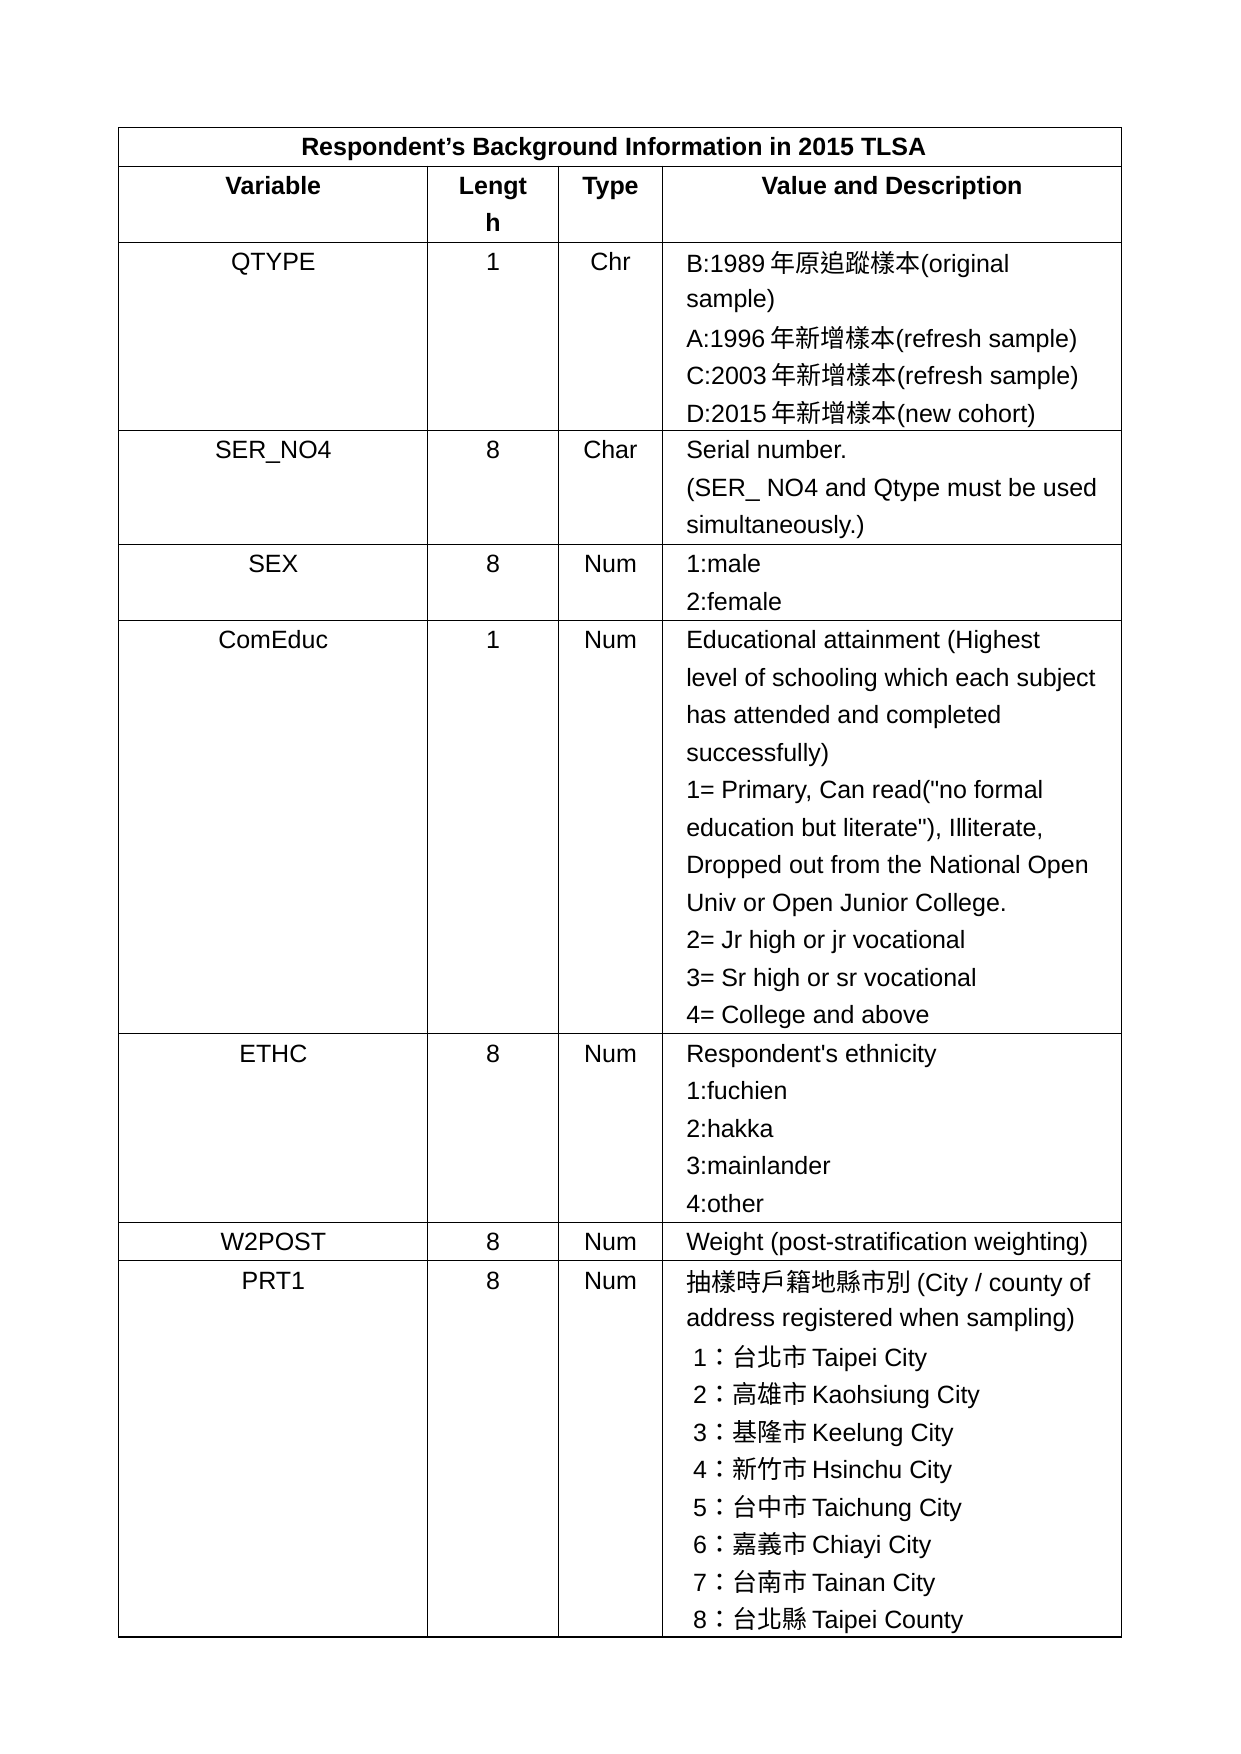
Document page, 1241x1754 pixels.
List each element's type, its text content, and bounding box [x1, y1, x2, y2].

table_cell Serial number. (SER_ NO4 and Qtype must be used simultaneously.) [663, 431, 1121, 544]
table_cell Respondent's ethnicity 1:fuchien 2:hakka 3:mainlander 4:other [663, 1034, 1121, 1222]
table_header Respondent’s Background Information in 2015 TLSA [119, 128, 1121, 166]
table_cell 8 [428, 1223, 558, 1260]
table_cell 8 [428, 1261, 558, 1636]
table_cell Type [559, 167, 662, 242]
table_cell QTYPE [119, 243, 427, 430]
table_cell 1 [428, 621, 558, 1033]
table_cell Weight (post-stratification weighting) [663, 1223, 1121, 1260]
table_cell ComEduc [119, 621, 427, 1033]
table_cell Num [559, 1261, 662, 1636]
table_cell Educational attainment (Highest level of schooling which each subject has attended and completed successfully) 1= Primary, Can read("no formal education but literate"), Illiterate, Dropped out from the National Open Univ or Open Junior College. 2= Jr high or jr vocational 3= Sr high or sr vocational 4= College and above [663, 621, 1121, 1033]
table_cell W2POST [119, 1223, 427, 1260]
table_cell Num [559, 545, 662, 620]
table_cell SEX [119, 545, 427, 620]
table_cell Num [559, 1223, 662, 1260]
table_cell PRT1 [119, 1261, 427, 1636]
table_cell 8 [428, 1034, 558, 1222]
table_cell Chr [559, 243, 662, 430]
table_cell Length [428, 167, 558, 242]
table_cell Value and Description [663, 167, 1121, 242]
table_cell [663, 1261, 1121, 1636]
table_cell SER_NO4 [119, 431, 427, 544]
table_cell B:1989年原追蹤樣本(original sample) A:1996年新增樣本(refresh sample) C:2003年新增樣本(refresh sample) D:2015年新增樣本(new cohort) [663, 243, 1121, 430]
table_cell 1 [428, 243, 558, 430]
table_cell Char [559, 431, 662, 544]
table_cell Num [559, 1034, 662, 1222]
table_cell ETHC [119, 1034, 427, 1222]
table_cell 8 [428, 545, 558, 620]
table_cell Num [559, 621, 662, 1033]
table_cell 8 [428, 431, 558, 544]
table_cell 1:male 2:female [663, 545, 1121, 620]
table_cell Variable [119, 167, 427, 242]
